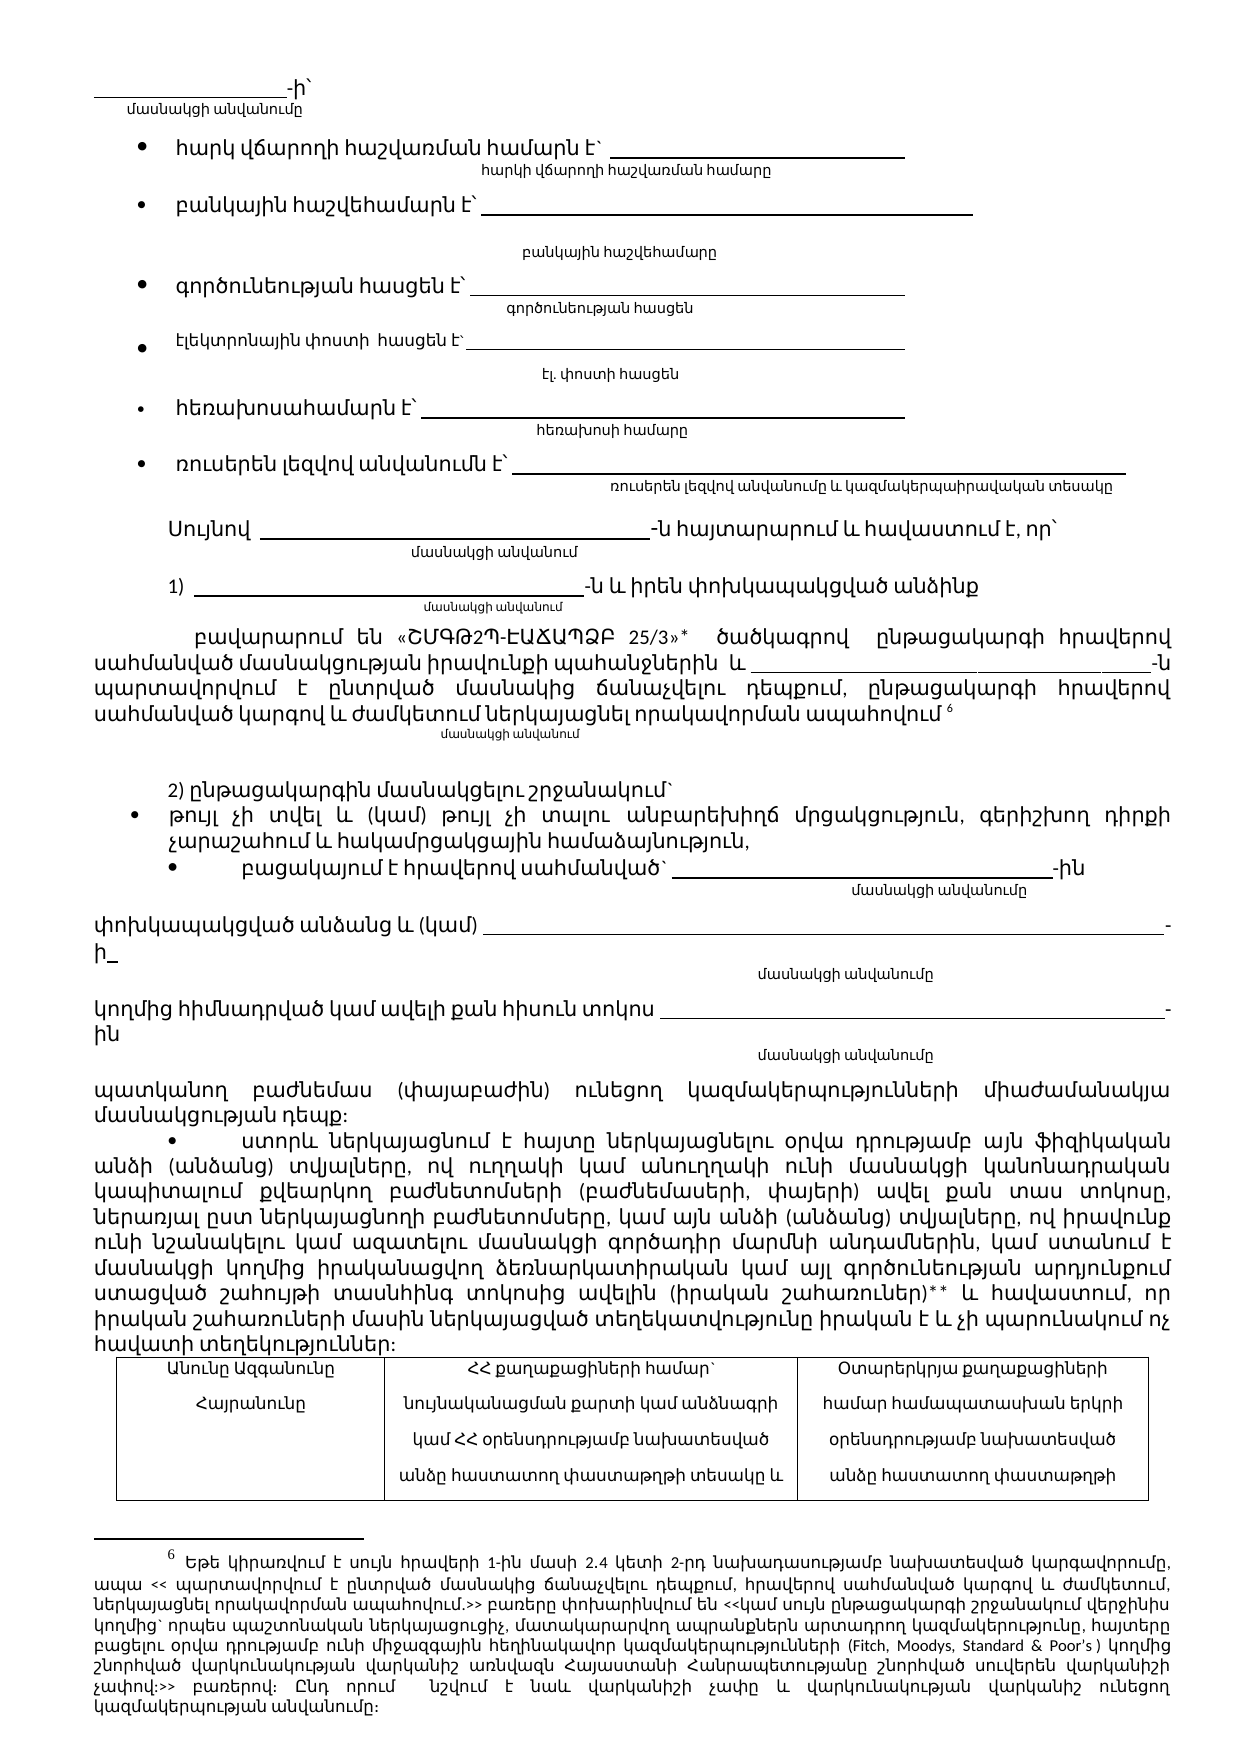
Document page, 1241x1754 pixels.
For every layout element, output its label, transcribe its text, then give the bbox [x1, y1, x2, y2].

text էլ. փոստի հասցեն [94, 365, 1171, 396]
list բացակայում է հրավերով սահմանված` -ին [94, 853, 1171, 881]
text ռուսերեն լեզվով անվանումը և կազմակերպաիրավական տեսակը [536, 477, 1171, 507]
text պատկանող բաժնեմաս (փայաբաժին) ունեցող կազմակերպությունների միաժամանակյա մասնակցության դեպք: [94, 1077, 1171, 1128]
list հեռախոսահամարն է՝ [138, 396, 1171, 421]
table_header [117, 1358, 384, 1500]
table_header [385, 1358, 797, 1500]
text մասնակցի անվանումը [94, 881, 1171, 912]
text հեռախոսի համարը [462, 421, 1171, 452]
text մասնակցի անվանումը [94, 965, 1171, 996]
text բավարարում են «ՇՄԳԹ2Պ-ԷԱՃԱՊՁԲ 25/3»* ծածկագրով ընթացակարգի հրավերով սահմանված մասնակցության իրավունքի պահանջներին և -ն պարտավորվում է ընտրված մասնակից ճանաչվելու դեպքում, ընթացակարգի հրավերով սահմանված կարգով և ժամկետում ներկայացնել որակավորման ապահովում [94, 624, 1171, 726]
list գործունեության հասցեն է՝ [138, 273, 1171, 299]
text մասնակցի անվանումը [94, 100, 1171, 131]
text կողմից հիմնադրված կամ ավելի քան հիսուն տոկոս -ին [94, 996, 1171, 1047]
text փոխկապակցված անձանց և (կամ) -ի [94, 912, 1171, 965]
list ռուսերեն լեզվով անվանումն է՝ [138, 452, 1171, 477]
text բանկային հաշվեհամարը [94, 243, 1171, 273]
text մասնակցի անվանում [94, 726, 1171, 752]
text հարկի վճարողի հաշվառման համարը [94, 161, 1171, 192]
text 1) -ն և իրեն փոխկապակցված անձինք [94, 574, 1171, 599]
list թույլ չի տվել և (կամ) թույլ չի տալու անբարեխիղճ մրցակցություն, գերիշխող դիրքի չարաշահում և հակամրցակցային համաձայնություն, [131, 802, 1171, 853]
text մասնակցի անվանում [94, 599, 1171, 624]
list ստորև ներկայացնում է հայտը ներկայացնելու օրվա դրությամբ այն ֆիզիկական անձի (անձանց) տվյալները, ով ուղղակի կամ անուղղակի ունի մասնակցի կանոնադրական կապիտալում քվեարկող բաժնետոմսերի (բաժնեմասերի, փայերի) ավել քան տաս տոկոսը, ներառյալ ըստ ներկայացնողի բաժնետոմսերը, կամ այն անձի (անձանց) տվյալները, ով իրավունք ունի նշանակելու կամ ազատելու մասնակցի գործադիր մարմնի անդամներին, կամ ստանում է մասնակցի կողմից իրականացվող ձեռնարկատիրական կամ այլ գործունեության արդյունքում ստացված շահույթի տասնհինգ տոկոսից ավելին (իրական շահառուներ)** և հավաստում, որ իրական շահառուների մասին ներկայացված տեղեկատվությունը իրական է և չի պարունակում ոչ հավատի տեղեկություններ: [94, 1128, 1171, 1357]
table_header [798, 1358, 1148, 1500]
list հարկ վճարողի հաշվառման համարն է` [138, 131, 1171, 161]
list բանկային հաշվեհամարն է՝ [138, 192, 1171, 243]
text մասնակցի անվանում [94, 543, 1171, 574]
text -ի՝ [94, 75, 1171, 100]
text գործունեության հասցեն [94, 299, 1171, 329]
list էլեկտրոնային փոստի հասցեն է՝ [138, 329, 1171, 365]
text մասնակցի անվանումը [94, 1047, 1171, 1077]
text 2) ընթացակարգին մասնակցելու շրջանակում` [94, 777, 1171, 802]
text Սույնով -ն հայտարարում և հավաստում է, որ՝ [94, 513, 1171, 543]
